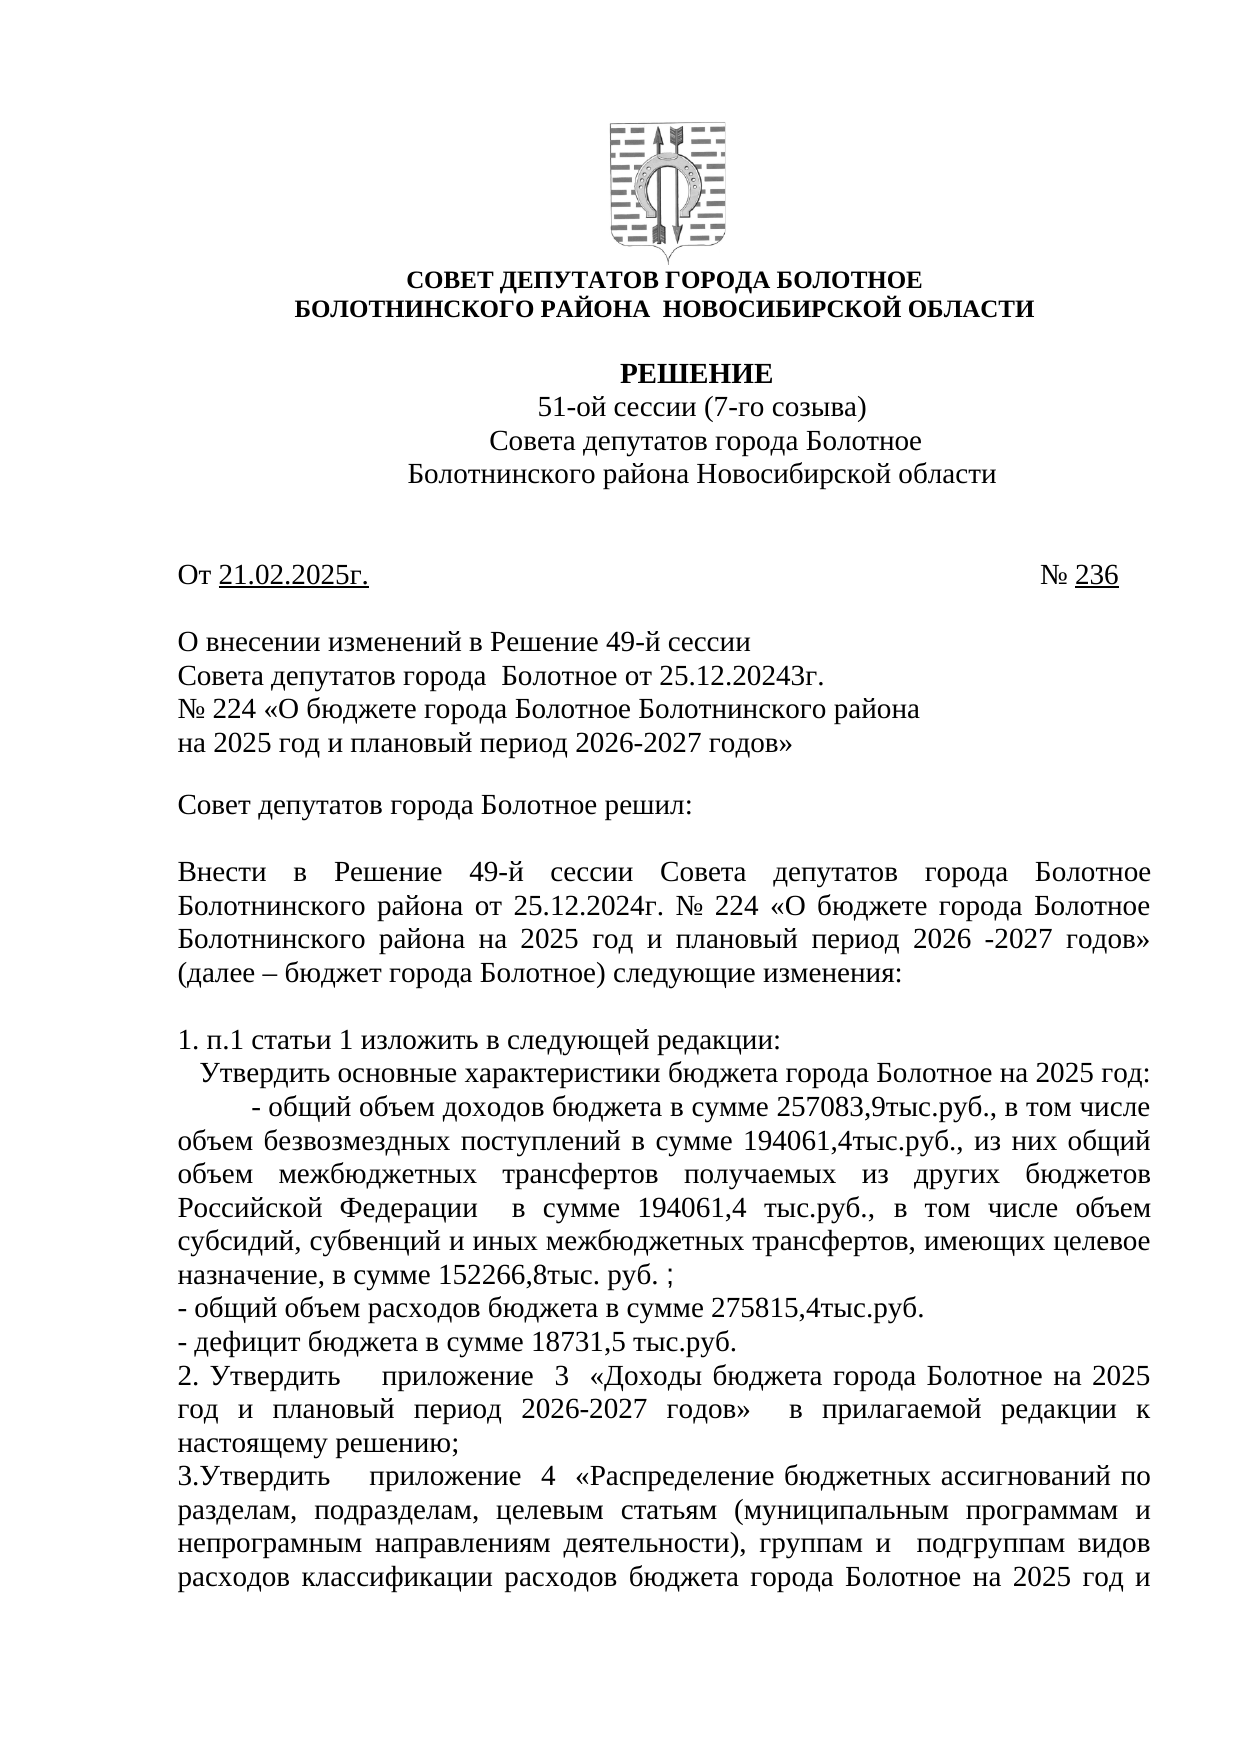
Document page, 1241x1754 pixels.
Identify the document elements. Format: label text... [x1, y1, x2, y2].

text От 21.02.2025г. № 236 [177, 557, 1152, 591]
text - общий объем расходов бюджета в сумме 275815,4тыс.руб. [177, 1291, 1152, 1324]
text Утвердить основные характеристики бюджета города Болотное на 2025 год: [177, 1056, 1152, 1089]
text Совета депутатов города Болотное [177, 423, 1152, 457]
text СОВЕТ ДЕПУТАТОВ ГОРОДА БОЛОТНОЕ [177, 265, 1152, 294]
text РЕШЕНИЕ [546, 356, 1152, 389]
picture [603, 118, 726, 265]
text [177, 1458, 1152, 1592]
text № 224 «О бюджете города Болотное Болотнинского района [177, 691, 1152, 725]
text Совета депутатов города Болотное от 25.12.20243г. [177, 658, 1152, 691]
text Болотнинского района Новосибирской области [177, 457, 1152, 490]
text БОЛОТНИНСКОГО РАЙОНА НОВОСИБИРСКОЙ ОБЛАСТИ [177, 294, 1152, 322]
text на 2025 год и плановый период 2026-2027 годов» [177, 725, 1152, 758]
text 51-ой сессии (7-го созыва) [177, 389, 1152, 423]
text - общий объем доходов бюджета в сумме 257083,9тыс.руб., в том числе объем безвозмездных поступлений в сумме 194061,4тыс.руб., из них общий объем межбюджетных трансфертов получаемых из других бюджетов Российской Федерации в сумме 194061,4 тыс.руб., в том числе объем субсидий, субвенций и иных межбюджетных трансфертов, имеющих целевое назначение, в сумме 152266,8тыс. руб. ; [177, 1089, 1152, 1291]
text 1. п.1 статьи 1 изложить в следующей редакции: [177, 1022, 1152, 1056]
text Совет депутатов города Болотное решил: [177, 787, 1152, 821]
text Внести в Решение 49-й сессии Совета депутатов города Болотное Болотнинского района от 25.12.2024г. № 224 «О бюджете города Болотное Болотнинского района на 2025 год и плановый период 2026 -2027 годов» (далее – бюджет города Болотное) следующие изменения: [177, 854, 1152, 988]
text О внесении изменений в Решение 49-й сессии [177, 624, 1152, 658]
text - дефицит бюджета в сумме 18731,5 тыс.руб. [177, 1324, 1152, 1358]
text 2. Утвердить приложение 3 «Доходы бюджета города Болотное на 2025 год и плановый период 2026-2027 годов» в прилагаемой редакции к настоящему решению; [177, 1358, 1152, 1458]
